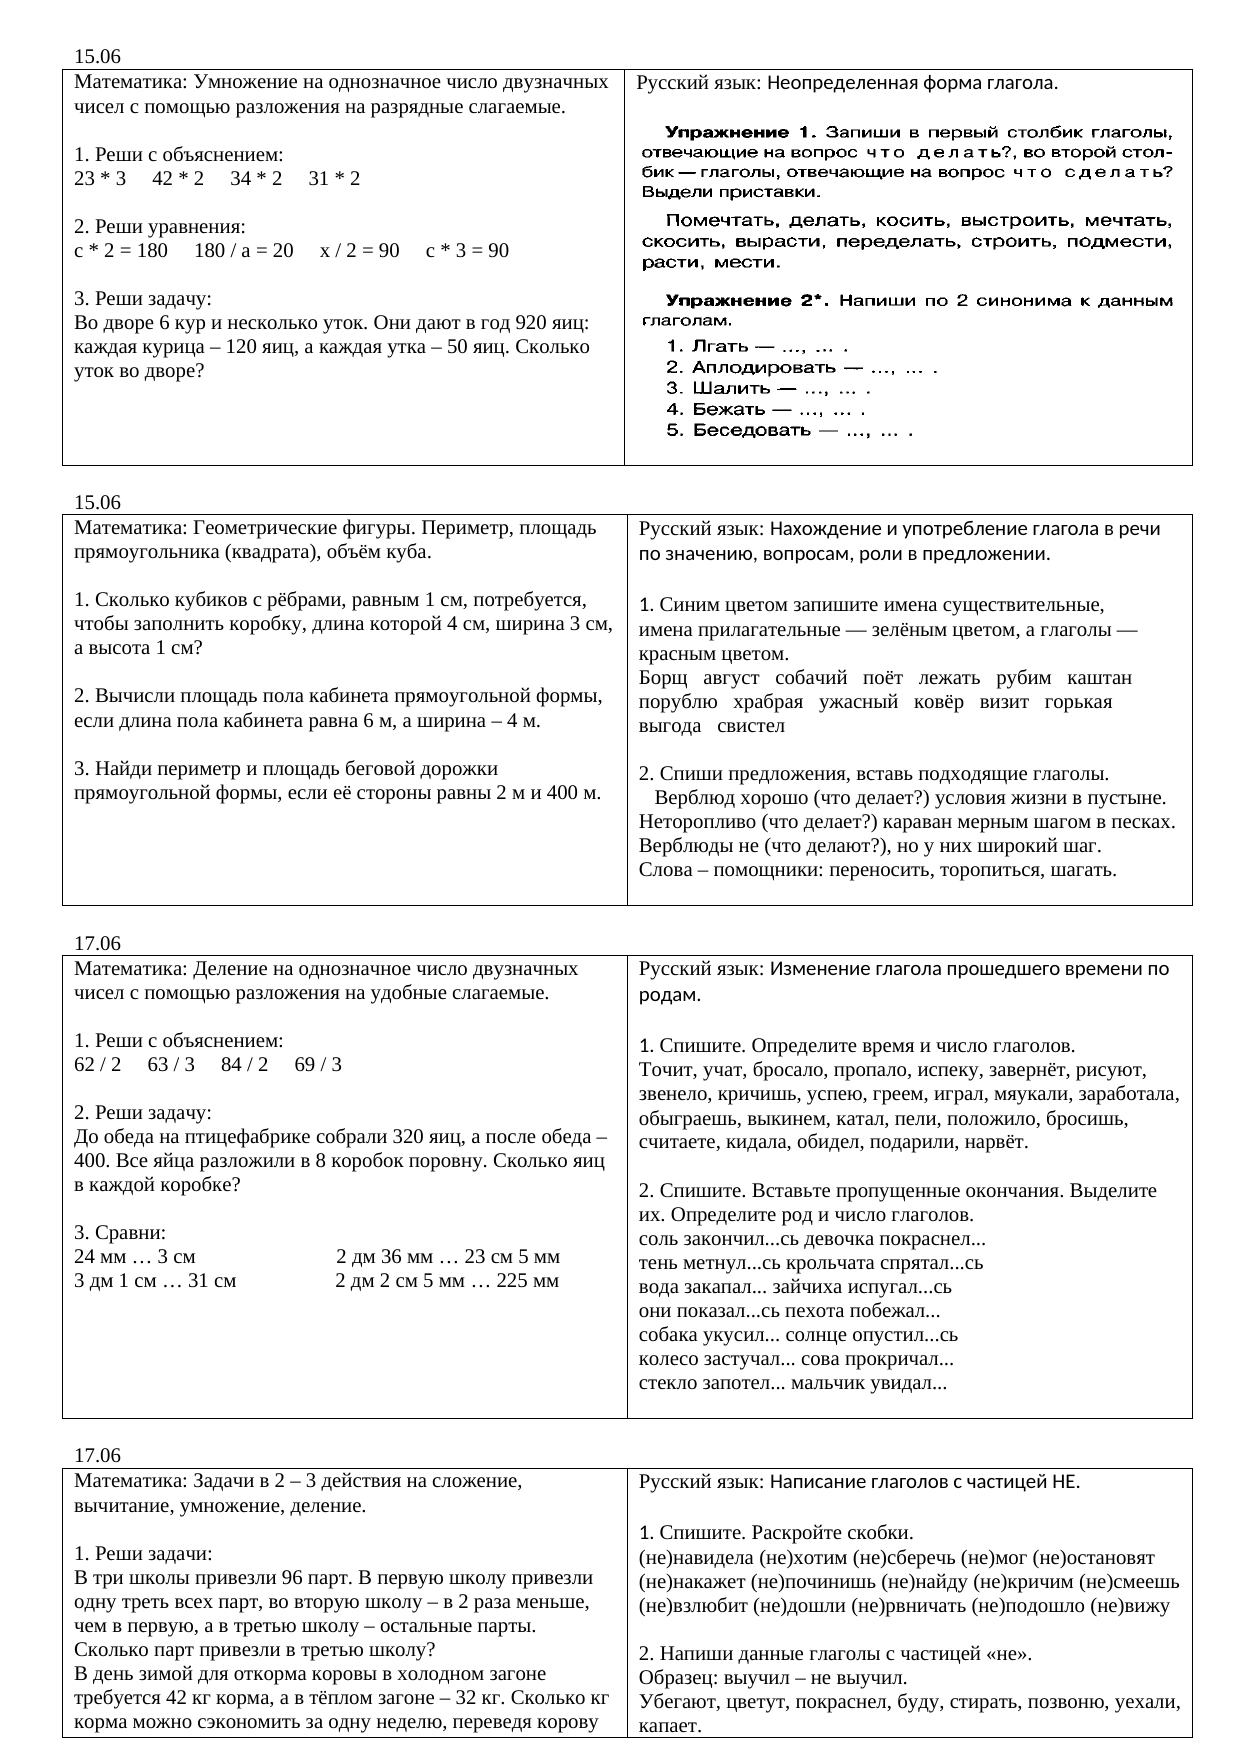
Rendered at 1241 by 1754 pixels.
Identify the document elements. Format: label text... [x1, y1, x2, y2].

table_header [63, 1469, 627, 1737]
table_header Русский язык: Изменение глагола прошедшего времени по родам. 1. Спишите. Определите время и число глаголов. Точит, учат, бросало, пропало, испеку, завернёт, рисуют, звенело, кричишь, успею, греем, играл, мяукали, заработала, обыграешь, выкинем, катал, пели, положило, бросишь, считаете, кидала, обидел, подарили, нарвёт. 2. Спишите. Вставьте пропущенные окончания. Выделите их. Определите род и число глаголов. соль закончил...сь девочка покраснел... тень метнул...сь крольчата спрятал...сь вода закапал... зайчиха испугал...сь они показал...сь пехота побежал... собака укусил... солнце опустил...сь колесо застучал... сова прокричал... стекло запотел... мальчик увидал... [628, 956, 1192, 1418]
table_header Математика: Геометрические фигуры. Периметр, площадь прямоугольника (квадрата), объём куба. 1. Сколько кубиков с рёбрами, равным 1 см, потребуется, чтобы заполнить коробку, длина которой 4 см, ширина 3 см, а высота 1 см? 2. Вычисли площадь пола кабинета прямоугольной формы, если длина пола кабинета равна 6 м, а ширина – 4 м. 3. Найди периметр и площадь беговой дорожки прямоугольной формы, если её стороны равны 2 м и 400 м. [63, 515, 627, 905]
table_header Русский язык: Неопределенная форма глагола. [625, 70, 1192, 465]
text 17.06 [74, 931, 1181, 954]
text 17.06 [74, 1443, 1181, 1467]
table_header Математика: Деление на однозначное число двузначных чисел с помощью разложения на удобные слагаемые. 1. Реши с объяснением: 62 / 2 63 / 3 84 / 2 69 / 3 2. Реши задачу: До обеда на птицефабрике собрали 320 яиц, а после обеда – 400. Все яйца разложили в 8 коробок поровну. Сколько яиц в каждой коробке? 3. Сравни: 24 мм … 3 см 2 дм 36 мм … 23 см 5 мм 3 дм 1 см … 31 см 2 дм 2 см 5 мм … 225 мм [63, 956, 627, 1418]
table_header Математика: Умножение на однозначное число двузначных чисел с помощью разложения на разрядные слагаемые. 1. Реши с объяснением: 23 * 3 42 * 2 34 * 2 31 * 2 2. Реши уравнения: с * 2 = 180 180 / а = 20 х / 2 = 90 с * 3 = 90 3. Реши задачу: Во дворе 6 кур и несколько уток. Они дают в год 920 яиц: каждая курица – 120 яиц, а каждая утка – 50 яиц. Сколько уток во дворе? [63, 70, 624, 465]
table_header Русский язык: Нахождение и употребление глагола в речи по значению, вопросам, роли в предложении. 1. Синим цветом запишите имена существительные, имена прилагательные — зелёным цветом, а глаголы — красным цветом. Борщ август собачий поёт лежать рубим каштан порублю храбрая ужасный ковёр визит горькая выгода свистел 2. Спиши предложения, вставь подходящие глаголы. Верблюд хорошо (что делает?) условия жизни в пустыне. Неторопливо (что делает?) караван мерным шагом в песках. Верблюды не (что делают?), но у них широкий шаг. Слова – помощники: переносить, торопиться, шагать. [628, 515, 1192, 905]
picture [636, 120, 1181, 441]
text 15.06 [74, 490, 1181, 514]
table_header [628, 1469, 1192, 1737]
text 15.06 [74, 44, 1181, 68]
